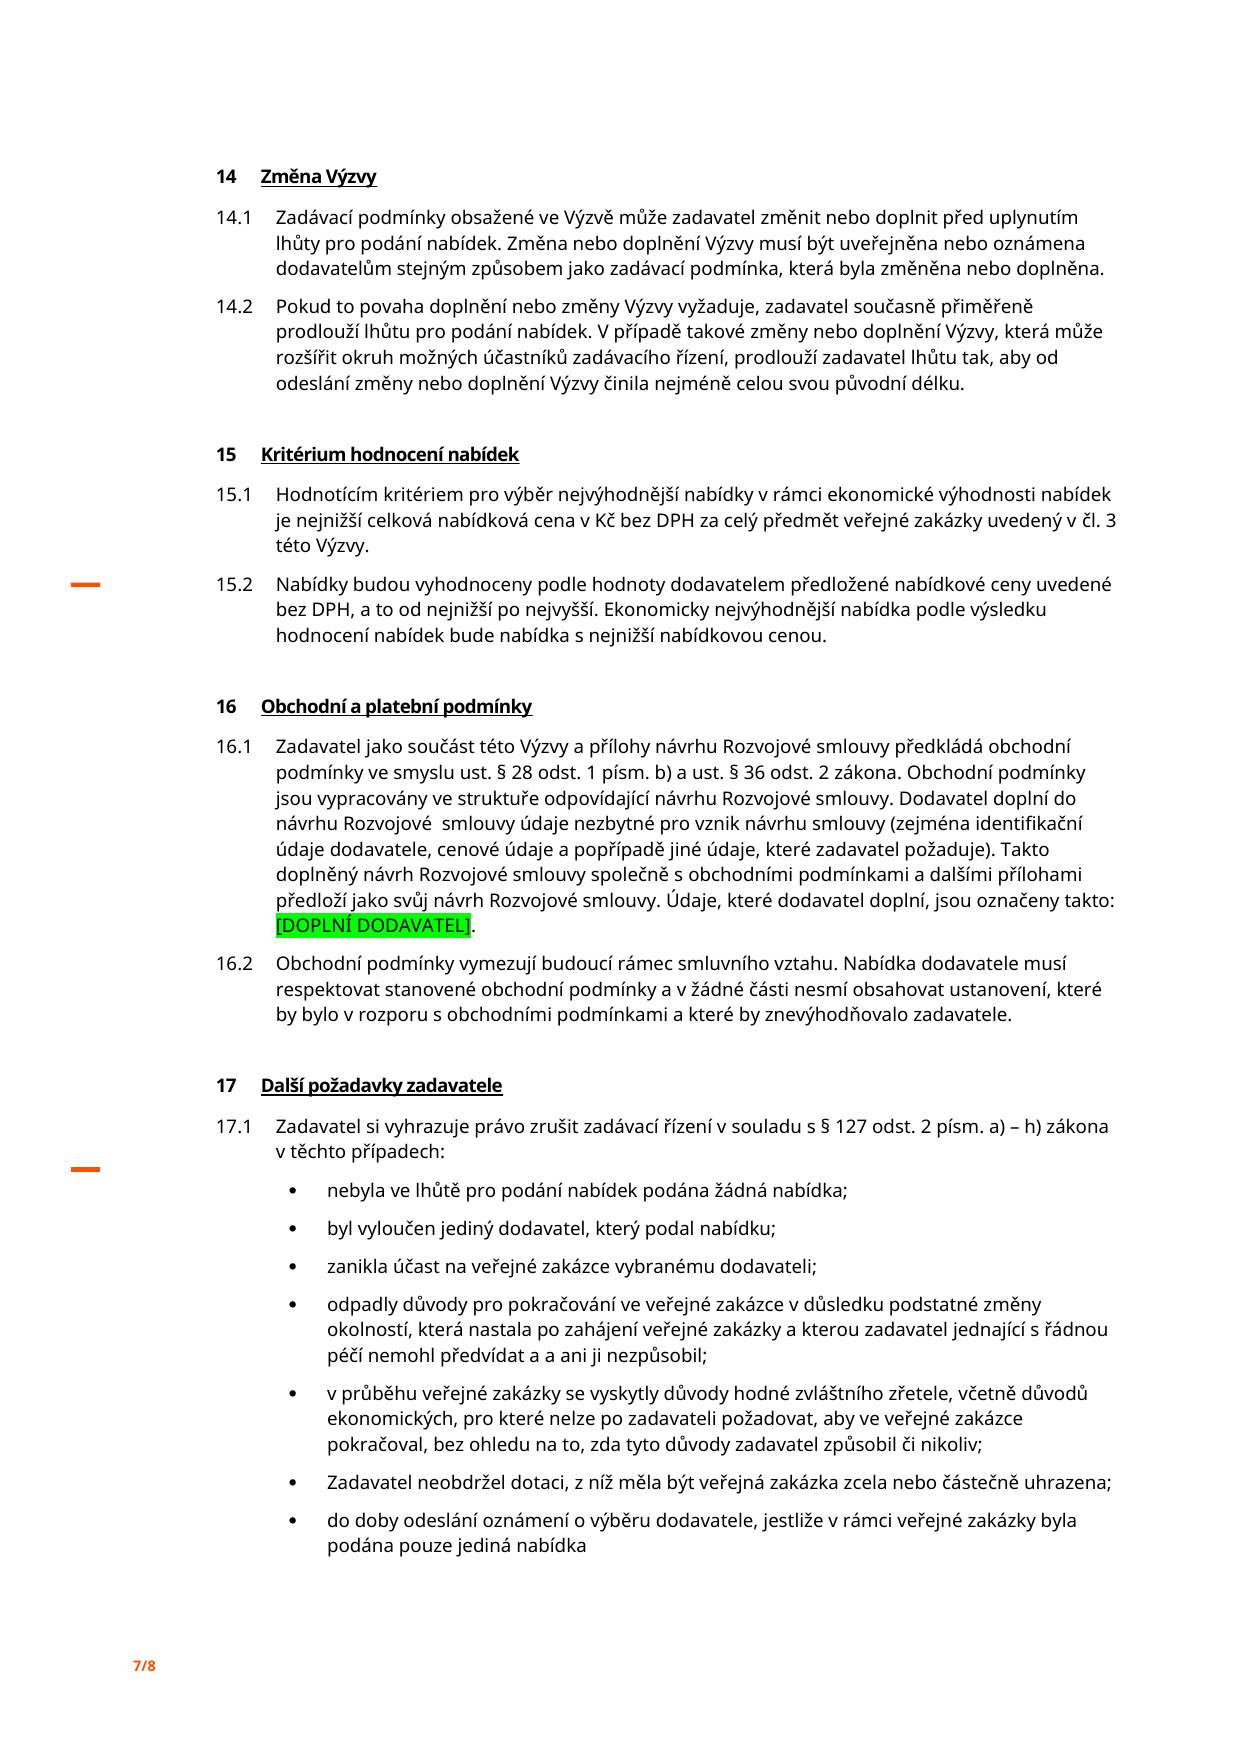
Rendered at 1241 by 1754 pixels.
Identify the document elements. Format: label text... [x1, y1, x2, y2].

subtitle Zadavatel neobdržel dotaci, z níž měla být veřejná zakázka zcela nebo částečně uhrazena; [289, 1469, 1122, 1494]
subtitle byl vyloučen jediný dodavatel, který podal nabídku; [289, 1215, 1122, 1240]
subtitle Kritérium hodnocení nabídek [216, 441, 1122, 467]
subtitle Obchodní a platební podmínky [216, 693, 1122, 719]
subtitle v průběhu veřejné zakázky se vyskytly důvody hodné zvláštního zřetele, včetně důvodů ekonomických, pro které nelze po zadavateli požadovat, aby ve veřejné zakázce pokračoval, bez ohledu na to, zda tyto důvody zadavatel způsobil či nikoliv; [289, 1380, 1122, 1457]
subtitle Zadavatel si vyhrazuje právo zrušit zadávací řízení v souladu s § 127 odst. 2 písm. a) – h) zákona v těchto případech: [216, 1113, 1122, 1164]
subtitle Změna Výzvy [216, 164, 1122, 189]
subtitle zanikla účast na veřejné zakázce vybranému dodavateli; [289, 1253, 1122, 1278]
subtitle Hodnotícím kritériem pro výběr nejvýhodnější nabídky v rámci ekonomické výhodnosti nabídek je nejnižší celková nabídková cena v Kč bez DPH za celý předmět veřejné zakázky uvedený v čl. 3 této Výzvy. [216, 482, 1122, 558]
subtitle odpadly důvody pro pokračování ve veřejné zakázce v důsledku podstatné změny okolností, která nastala po zahájení veřejné zakázky a kterou zadavatel jednající s řádnou péčí nemohl předvídat a a ani ji nezpůsobil; [289, 1291, 1122, 1367]
subtitle Obchodní podmínky vymezují budoucí rámec smluvního vztahu. Nabídka dodavatele musí respektovat stanovené obchodní podmínky a v žádné části nesmí obsahovat ustanovení, které by bylo v rozporu s obchodními podmínkami a které by znevýhodňovalo zadavatele. [216, 950, 1122, 1027]
subtitle Zadávací podmínky obsažené ve Výzvě může zadavatel změnit nebo doplnit před uplynutím lhůty pro podání nabídek. Změna nebo doplnění Výzvy musí být uveřejněna nebo oznámena dodavatelům stejným způsobem jako zadávací podmínka, která byla změněna nebo doplněna. [216, 204, 1122, 281]
subtitle do doby odeslání oznámení o výběru dodavatele, jestliže v rámci veřejné zakázky byla podána pouze jediná nabídka [289, 1507, 1122, 1558]
subtitle Zadavatel jako součást této Výzvy a přílohy návrhu Rozvojové smlouvy předkládá obchodní podmínky ve smyslu ust. § 28 odst. 1 písm. b) a ust. § 36 odst. 2 zákona. Obchodní podmínky jsou vypracovány ve struktuře odpovídající návrhu Rozvojové smlouvy. Dodavatel doplní do návrhu Rozvojové smlouvy údaje nezbytné pro vznik návrhu smlouvy (zejména identifikační údaje dodavatele, cenové údaje a popřípadě jiné údaje, které zadavatel požaduje). Takto doplněný návrh Rozvojové smlouvy společně s obchodními podmínkami a dalšími přílohami předloží jako svůj návrh Rozvojové smlouvy. Údaje, které dodavatel doplní, jsou označeny takto: [DOPLNÍ DODAVATEL]. [216, 734, 1122, 938]
subtitle Další požadavky zadavatele [216, 1073, 1122, 1098]
subtitle nebyla ve lhůtě pro podání nabídek podána žádná nabídka; [289, 1177, 1122, 1202]
subtitle Pokud to povaha doplnění nebo změny Výzvy vyžaduje, zadavatel současně přiměřeně prodlouží lhůtu pro podání nabídek. V případě takové změny nebo doplnění Výzvy, která může rozšířit okruh možných účastníků zadávacího řízení, prodlouží zadavatel lhůtu tak, aby od odeslání změny nebo doplnění Výzvy činila nejméně celou svou původní délku. [216, 293, 1122, 395]
subtitle Nabídky budou vyhodnoceny podle hodnoty dodavatelem předložené nabídkové ceny uvedené bez DPH, a to od nejnižší po nejvyšší. Ekonomicky nejvýhodnější nabídka podle výsledku hodnocení nabídek bude nabídka s nejnižší nabídkovou cenou. [216, 571, 1122, 647]
